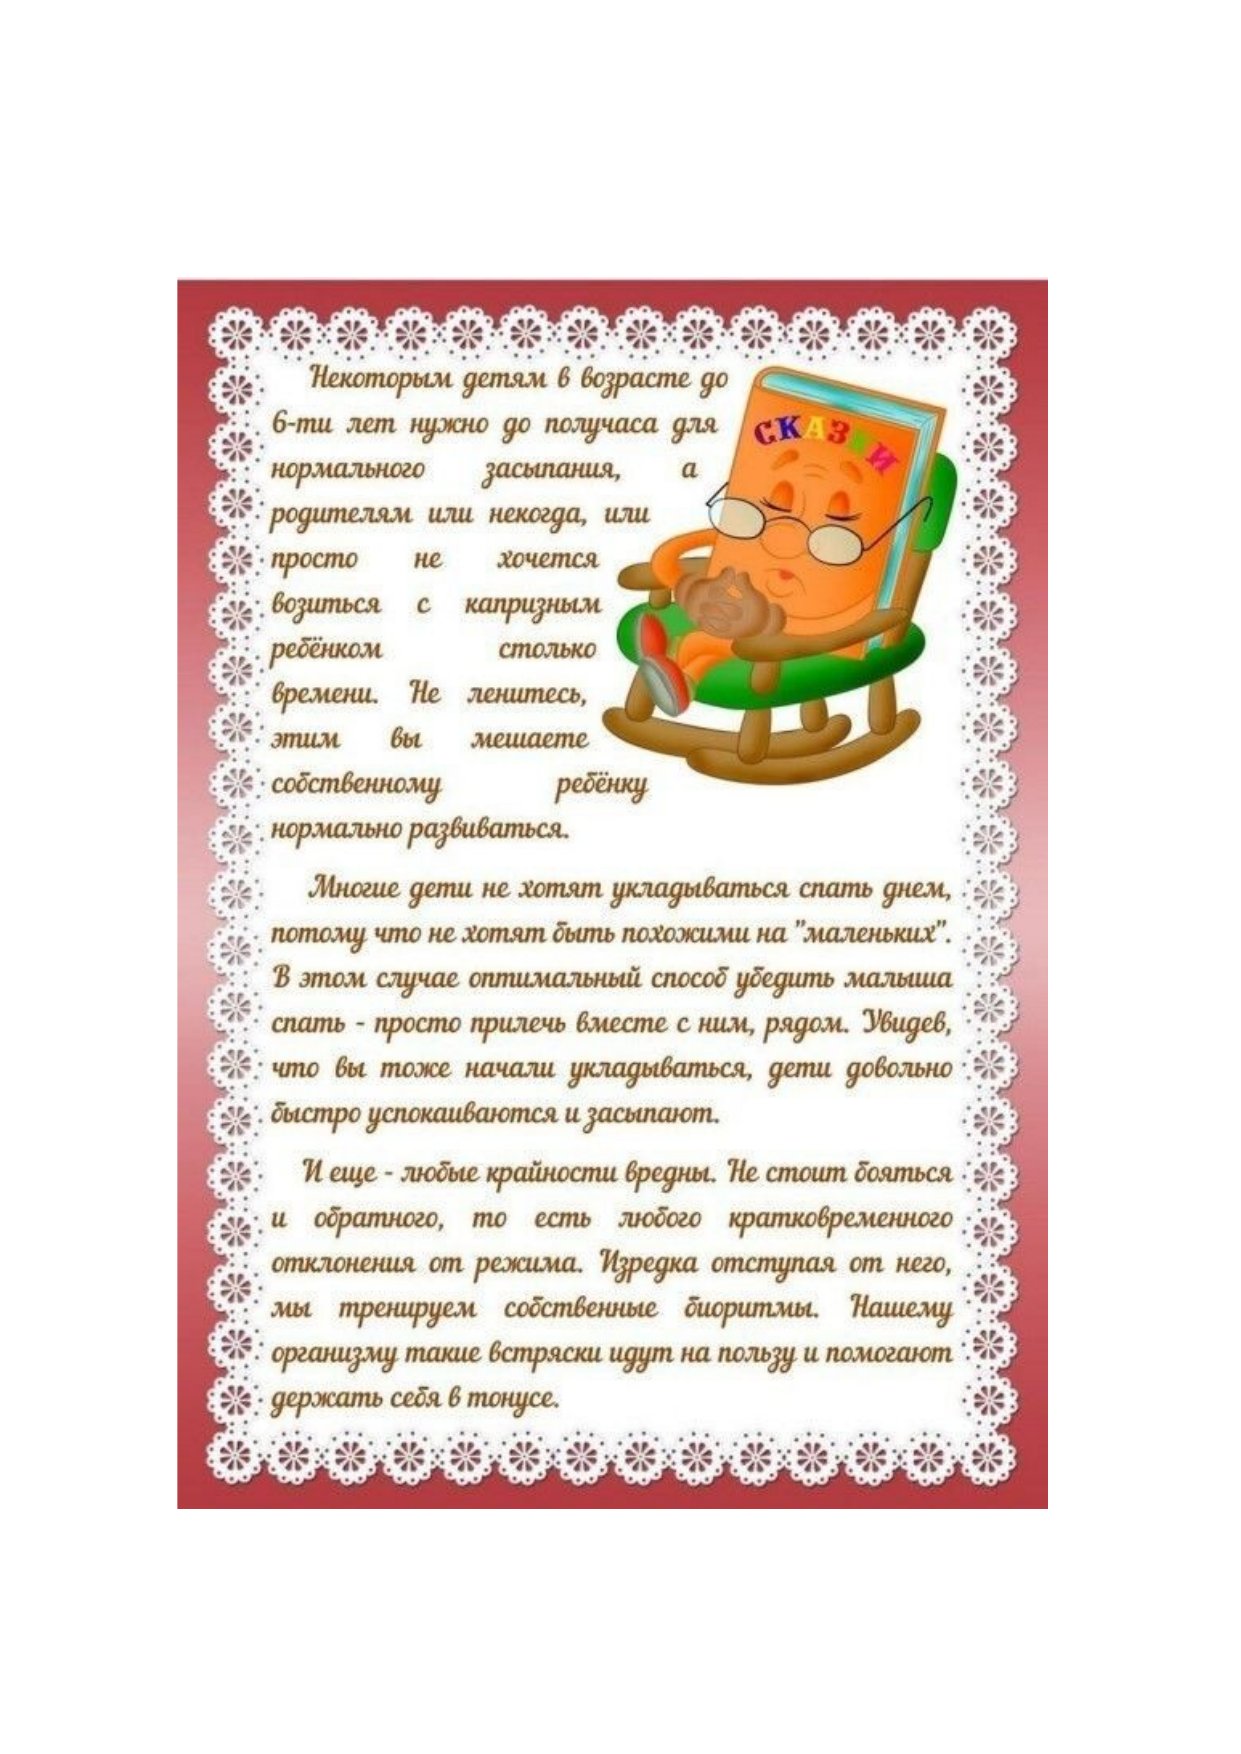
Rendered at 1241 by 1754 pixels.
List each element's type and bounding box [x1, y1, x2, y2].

picture [177, 277, 1048, 1509]
